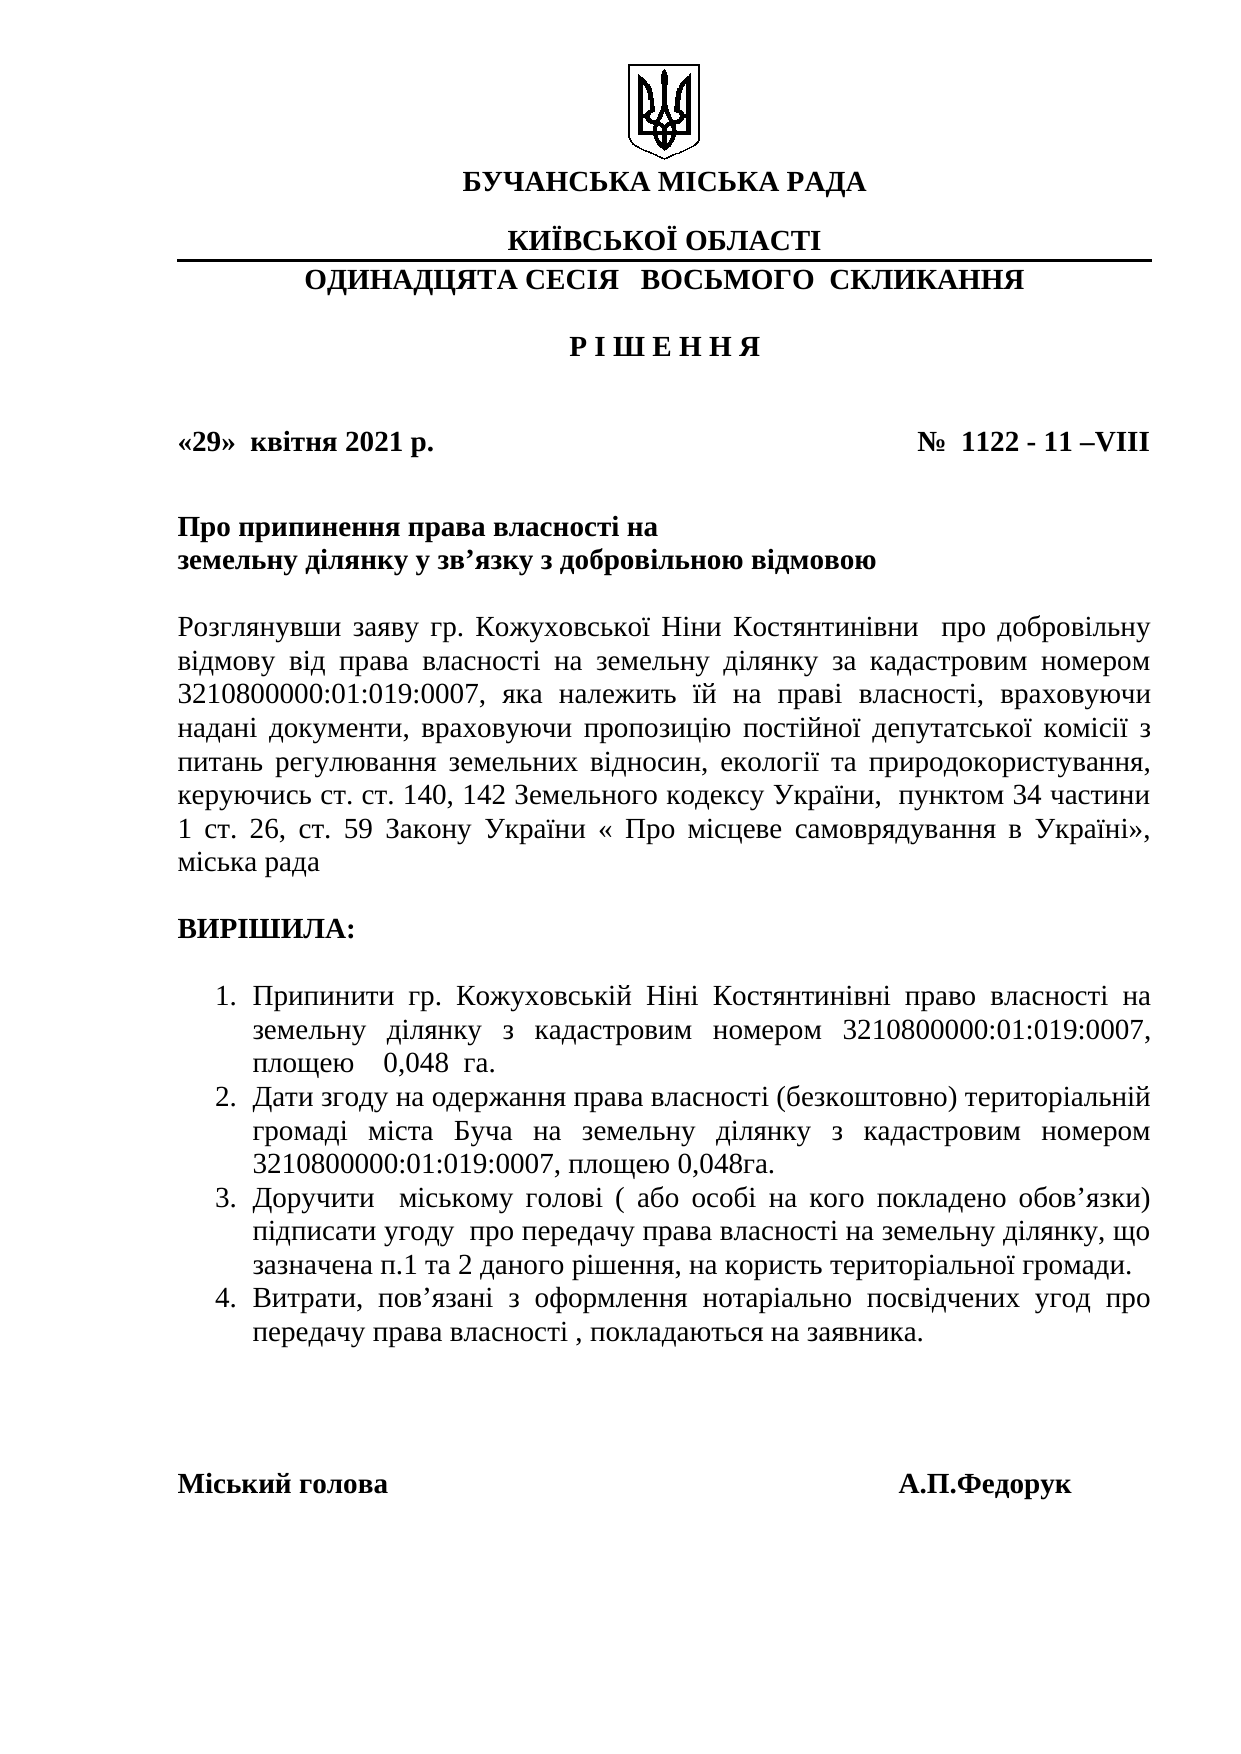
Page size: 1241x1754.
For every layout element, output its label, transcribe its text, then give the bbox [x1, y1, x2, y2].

text Р І Ш Е Н Н Я [177, 329, 1152, 362]
text ВИРІШИЛА: [177, 911, 1152, 945]
text Міський голова А.П.Федорук [177, 1466, 1152, 1500]
text КИЇВСЬКОЇ ОБЛАСТІ [177, 223, 1152, 259]
text земельну ділянку у зв’язку з добровільною відмовою [177, 542, 1152, 576]
text Про припинення права власності на [177, 509, 1152, 542]
list Дати згоду на одержання права власності (безкоштовно) територіальній громаді міста Буча на земельну ділянку з кадастровим номером 3210800000:01:019:0007, площею 0,048га. [215, 1079, 1152, 1180]
list Доручити міському голові ( або особі на кого покладено обов’язки) підписати угоду про передачу права власності на земельну ділянку, що зазначена п.1 та 2 даного рішення, на користь територіальної громади. [215, 1180, 1152, 1280]
text БУЧАНСЬКА МІСЬКА РАДА [177, 164, 1152, 197]
text Розглянувши заяву гр. Кожуховської Ніни Костянтинівни про добровільну відмову від права власності на земельну ділянку за кадастровим номером 3210800000:01:019:0007, яка належить їй на праві власності, враховуючи надані документи, враховуючи пропозицію постійної депутатської комісії з питань регулювання земельних відносин, екології та природокористування, керуючись ст. ст. 140, 142 Земельного кодексу України, пунктом 34 частини 1 ст. 26, ст. 59 Закону України « Про місцеве самоврядування в Україні», міська рада [177, 609, 1152, 878]
text «29» квітня 2021 р. № 1122 - 11 –VІІІ [177, 424, 1152, 458]
list Припинити гр. Кожуховській Ніні Костянтинівні право власності на земельну ділянку з кадастровим номером 3210800000:01:019:0007, площею 0,048 га. [215, 978, 1152, 1079]
text ОДИНАДЦЯТА СЕСІЯ ВОСЬМОГО СКЛИКАННЯ [177, 262, 1152, 295]
list Витрати, пов’язані з оформлення нотаріально посвідчених угод про передачу права власності , покладаються на заявника. [215, 1280, 1152, 1347]
